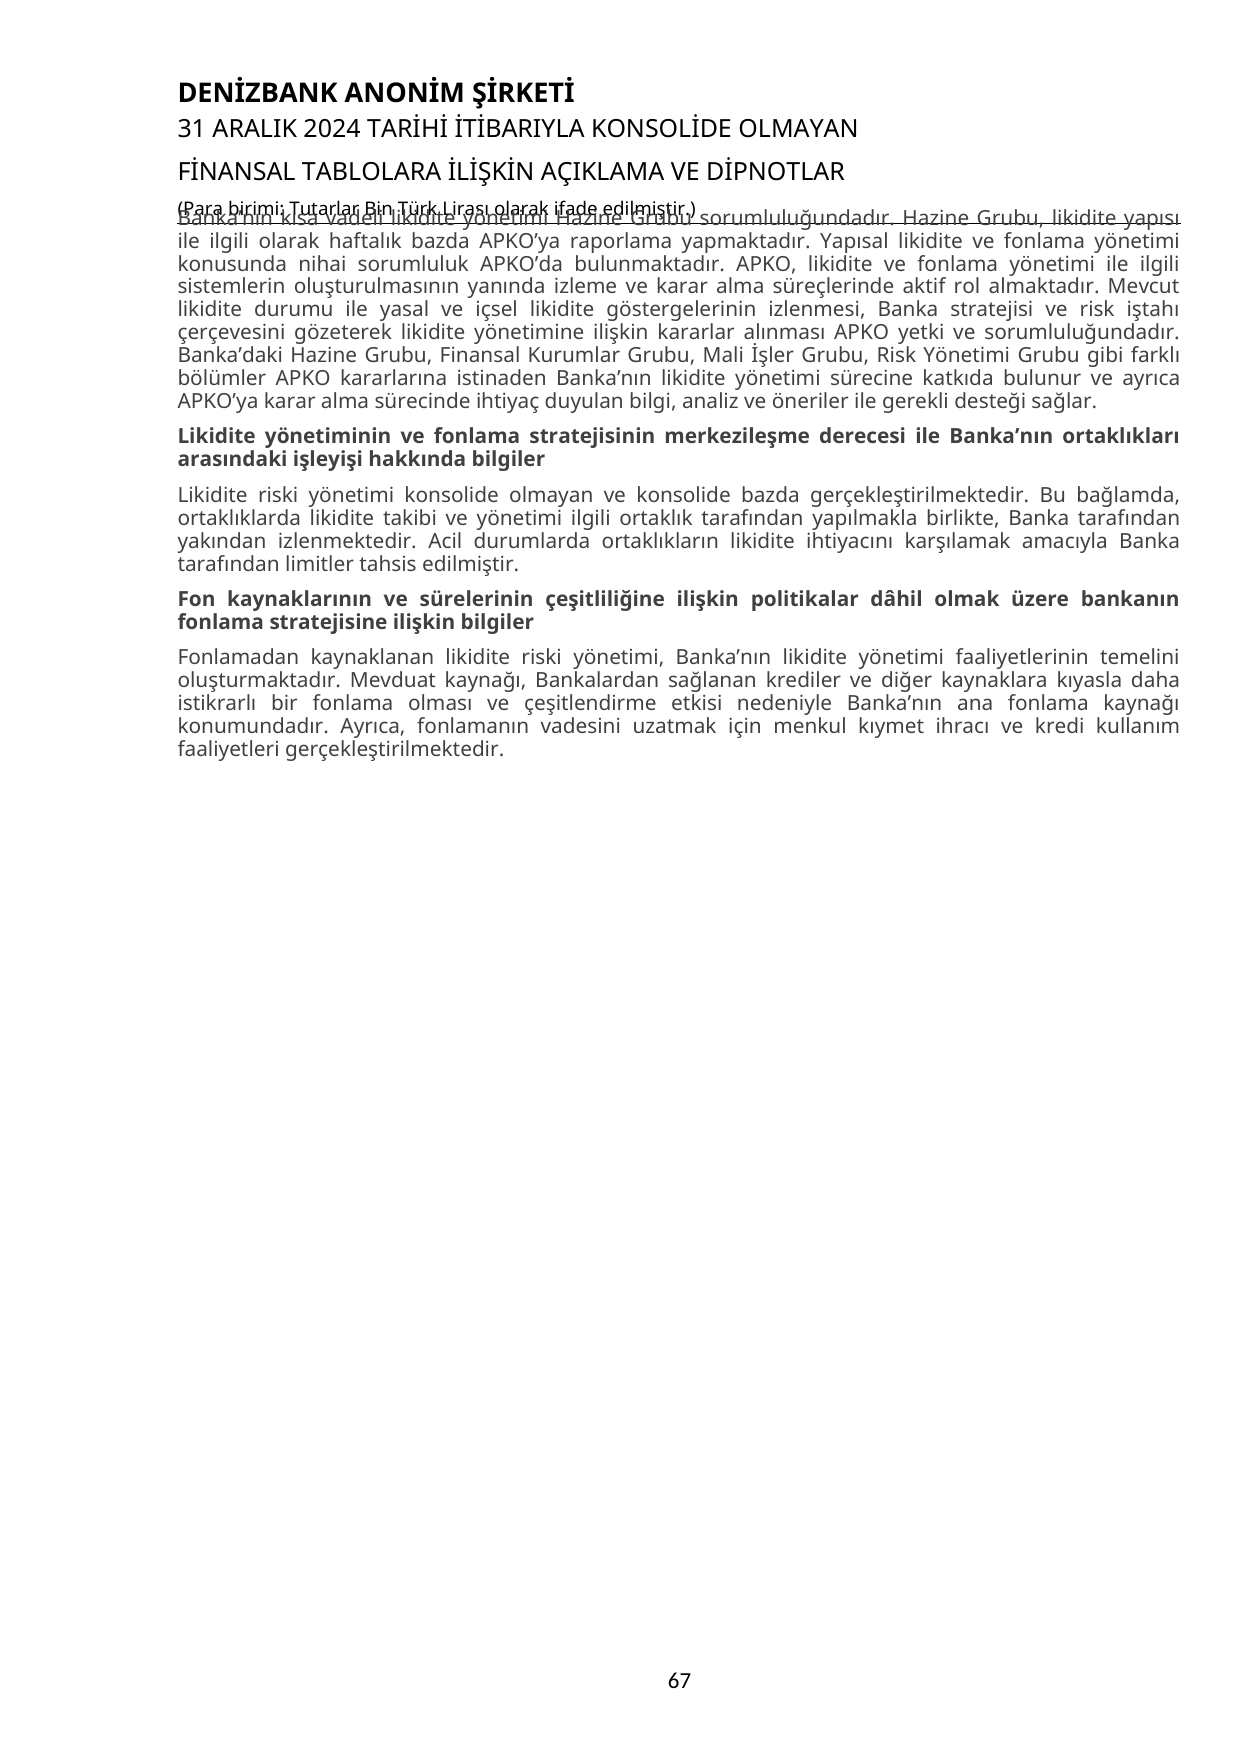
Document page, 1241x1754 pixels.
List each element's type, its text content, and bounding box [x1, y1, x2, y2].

text Banka’nın kısa vadeli likidite yönetimi Hazine Grubu sorumluluğundadır. Hazine Grubu, likidite yapısı ile ilgili olarak haftalık bazda APKO’ya raporlama yapmaktadır. Yapısal likidite ve fonlama yönetimi konusunda nihai sorumluluk APKO’da bulunmaktadır. APKO, likidite ve fonlama yönetimi ile ilgili sistemlerin oluşturulmasının yanında izleme ve karar alma süreçlerinde aktif rol almaktadır. Mevcut likidite durumu ile yasal ve içsel likidite göstergelerinin izlenmesi, Banka stratejisi ve risk iştahı çerçevesini gözeterek likidite yönetimine ilişkin kararlar alınması APKO yetki ve sorumluluğundadır. Banka’daki Hazine Grubu, Finansal Kurumlar Grubu, Mali İşler Grubu, Risk Yönetimi Grubu gibi farklı bölümler APKO kararlarına istinaden Banka’nın likidite yönetimi sürecine katkıda bulunur ve ayrıca APKO’ya karar alma sürecinde ihtiyaç duyulan bilgi, analiz ve öneriler ile gerekli desteği sağlar. [177, 207, 1181, 413]
text Likidite yönetiminin ve fonlama stratejisinin merkezileşme derecesi ile Banka’nın ortaklıkları arasındaki işleyişi hakkında bilgiler [177, 426, 1181, 471]
text Likidite riski yönetimi konsolide olmayan ve konsolide bazda gerçekleştirilmektedir. Bu bağlamda, ortaklıklarda likidite takibi ve yönetimi ilgili ortaklık tarafından yapılmakla birlikte, Banka tarafından yakından izlenmektedir. Acil durumlarda ortaklıkların likidite ihtiyacını karşılamak amacıyla Banka tarafından limitler tahsis edilmiştir. [177, 484, 1181, 576]
text Fon kaynaklarının ve sürelerinin çeşitliliğine ilişkin politikalar dâhil olmak üzere bankanın fonlama stratejisine ilişkin bilgiler [177, 588, 1181, 634]
text Fonlamadan kaynaklanan likidite riski yönetimi, Banka’nın likidite yönetimi faaliyetlerinin temelini oluşturmaktadır. Mevduat kaynağı, Bankalardan sağlanan krediler ve diğer kaynaklara kıyasla daha istikrarlı bir fonlama olması ve çeşitlendirme etkisi nedeniyle Banka’nın ana fonlama kaynağı konumundadır. Ayrıca, fonlamanın vadesini uzatmak için menkul kıymet ihracı ve kredi kullanım faaliyetleri gerçekleştirilmektedir. [177, 646, 1181, 761]
